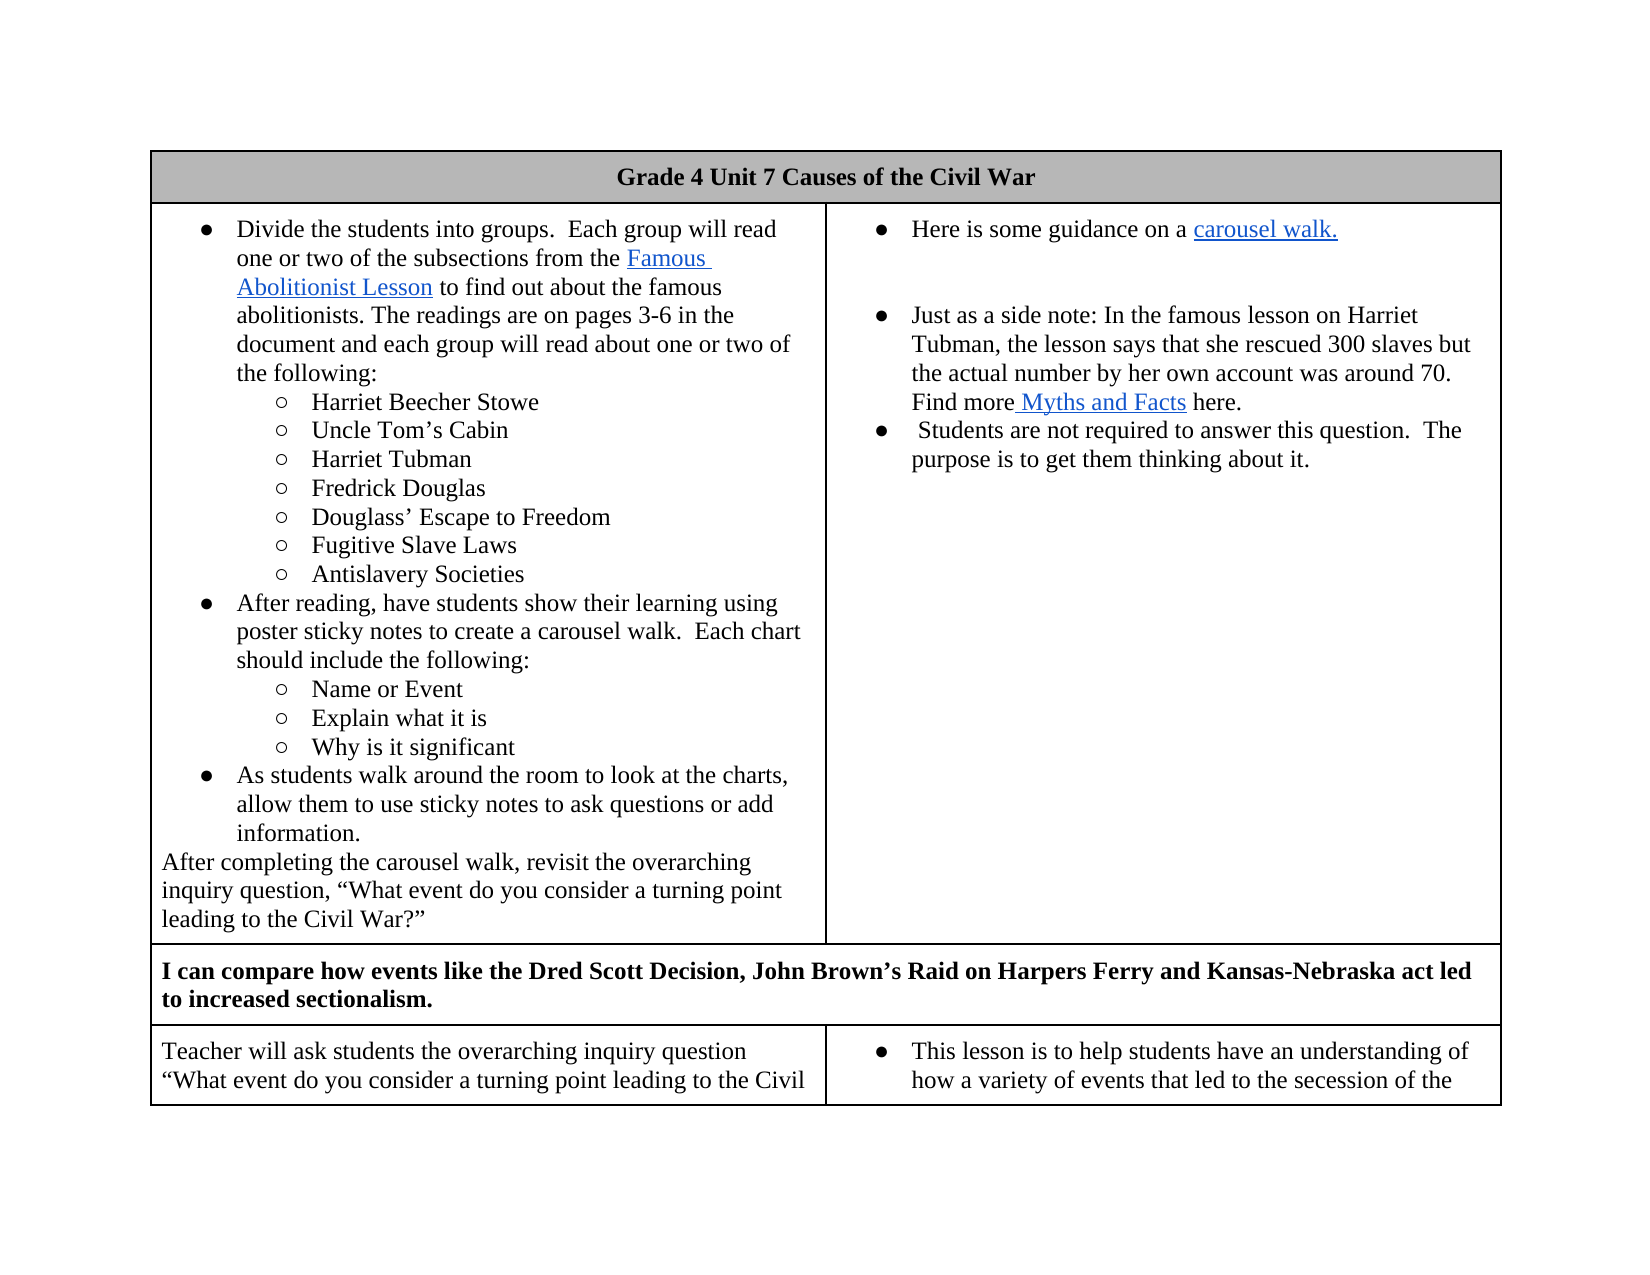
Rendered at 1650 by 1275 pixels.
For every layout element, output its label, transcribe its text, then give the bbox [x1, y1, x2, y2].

table_cell I can compare how events like the Dred Scott Decision, John Brown’s Raid on Harpers Ferry and Kansas-Nebraska act led to increased sectionalism. [152, 945, 1500, 1024]
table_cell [827, 1026, 1500, 1104]
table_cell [152, 204, 825, 943]
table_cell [827, 204, 1500, 943]
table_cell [152, 1026, 825, 1104]
table_header Grade 4 Unit 7 Causes of the Civil War [152, 152, 1500, 202]
